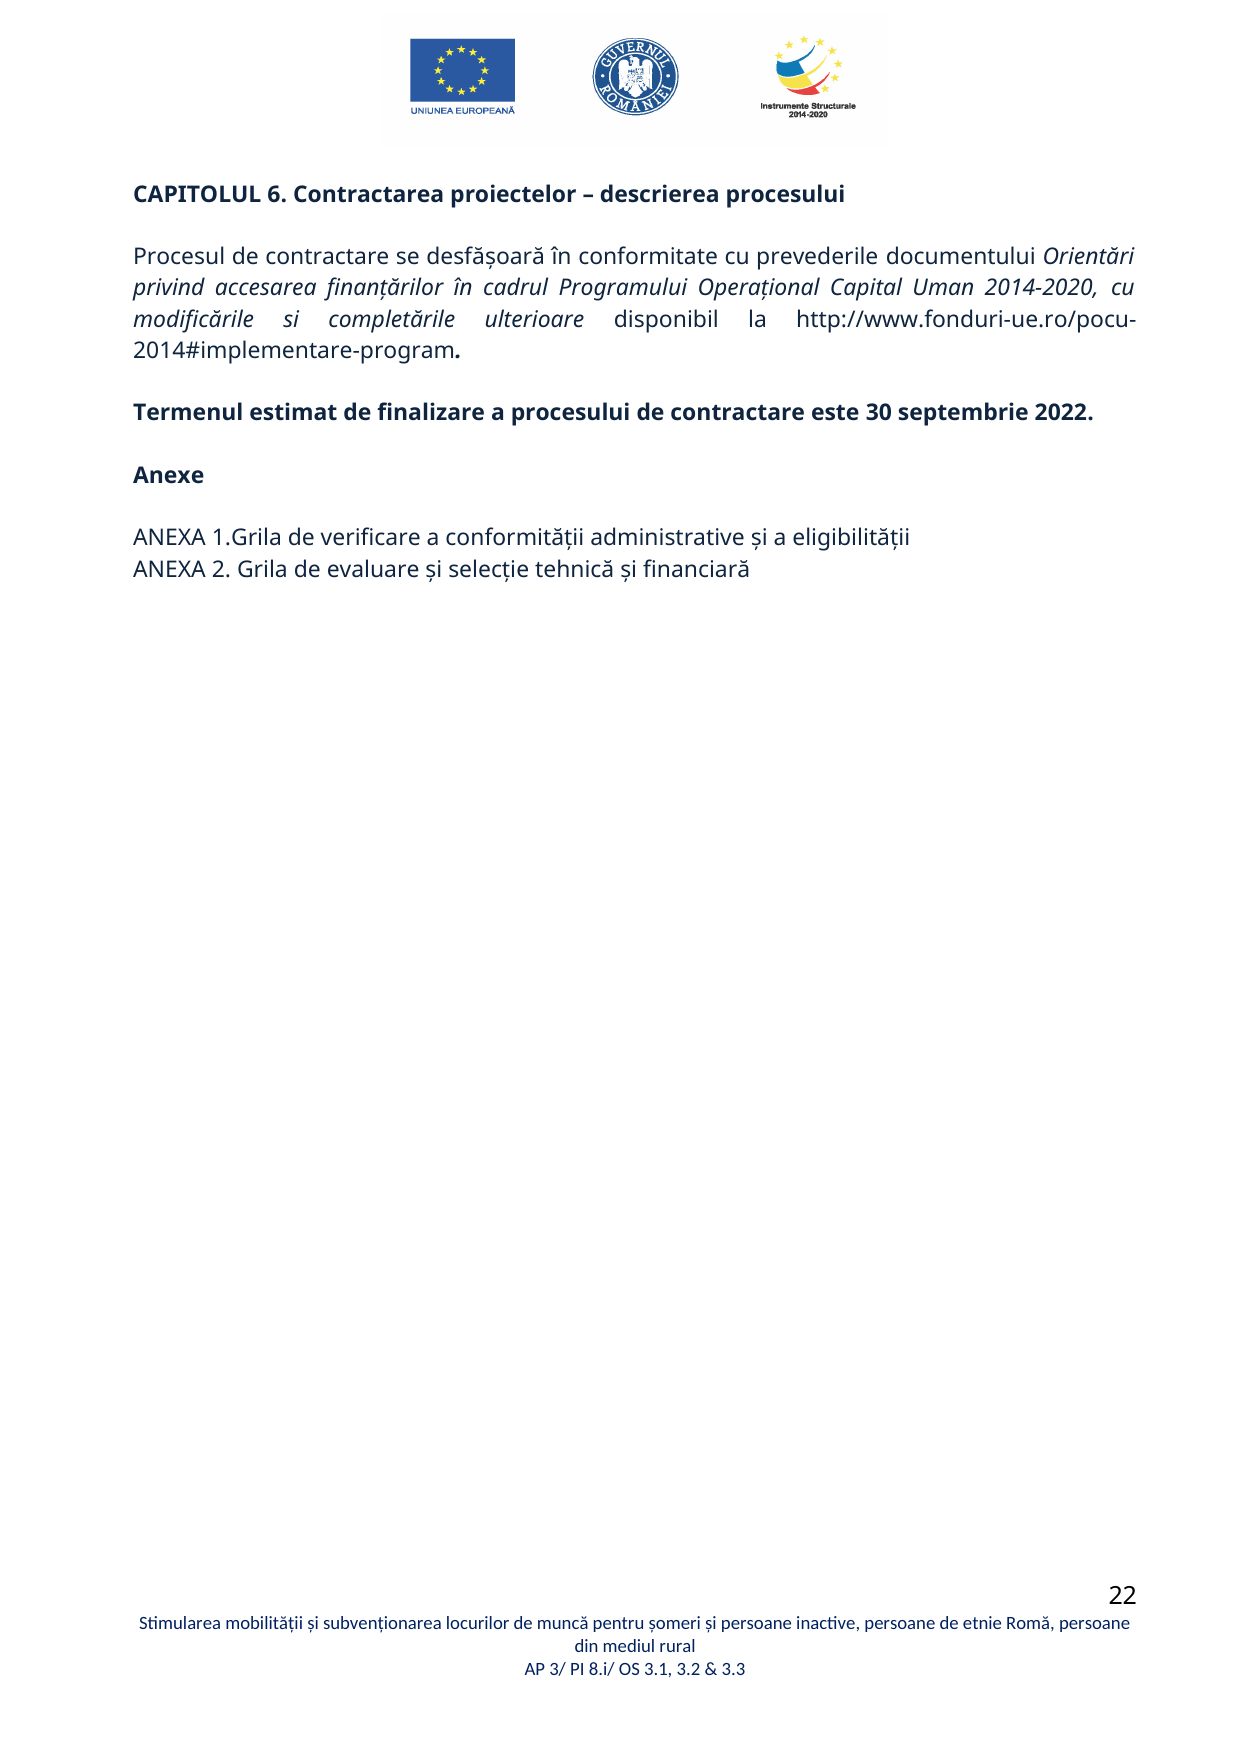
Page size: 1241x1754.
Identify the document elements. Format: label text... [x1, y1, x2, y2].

picture [380, 14, 890, 147]
text Procesul de contractare se desfășoară în conformitate cu prevederile documentului Orientări privind accesarea finanțărilor în cadrul Programului Operațional Capital Uman 2014-2020, cu modificările si completările ulterioare disponibil la http://www.fonduri-ue.ro/pocu-2014#implementare-program. [133, 240, 1137, 365]
text ANEXA 2. Grila de evaluare și selecție tehnică și financiară [133, 553, 1137, 584]
subtitle CAPITOLUL 6. Contractarea proiectelor – descrierea procesului [133, 178, 1137, 209]
text Termenul estimat de finalizare a procesului de contractare este 30 septembrie 2022. [133, 396, 1137, 428]
text ANEXA 1.Grila de verificare a conformității administrative și a eligibilității [133, 521, 1137, 553]
subtitle Anexe [133, 459, 1137, 490]
